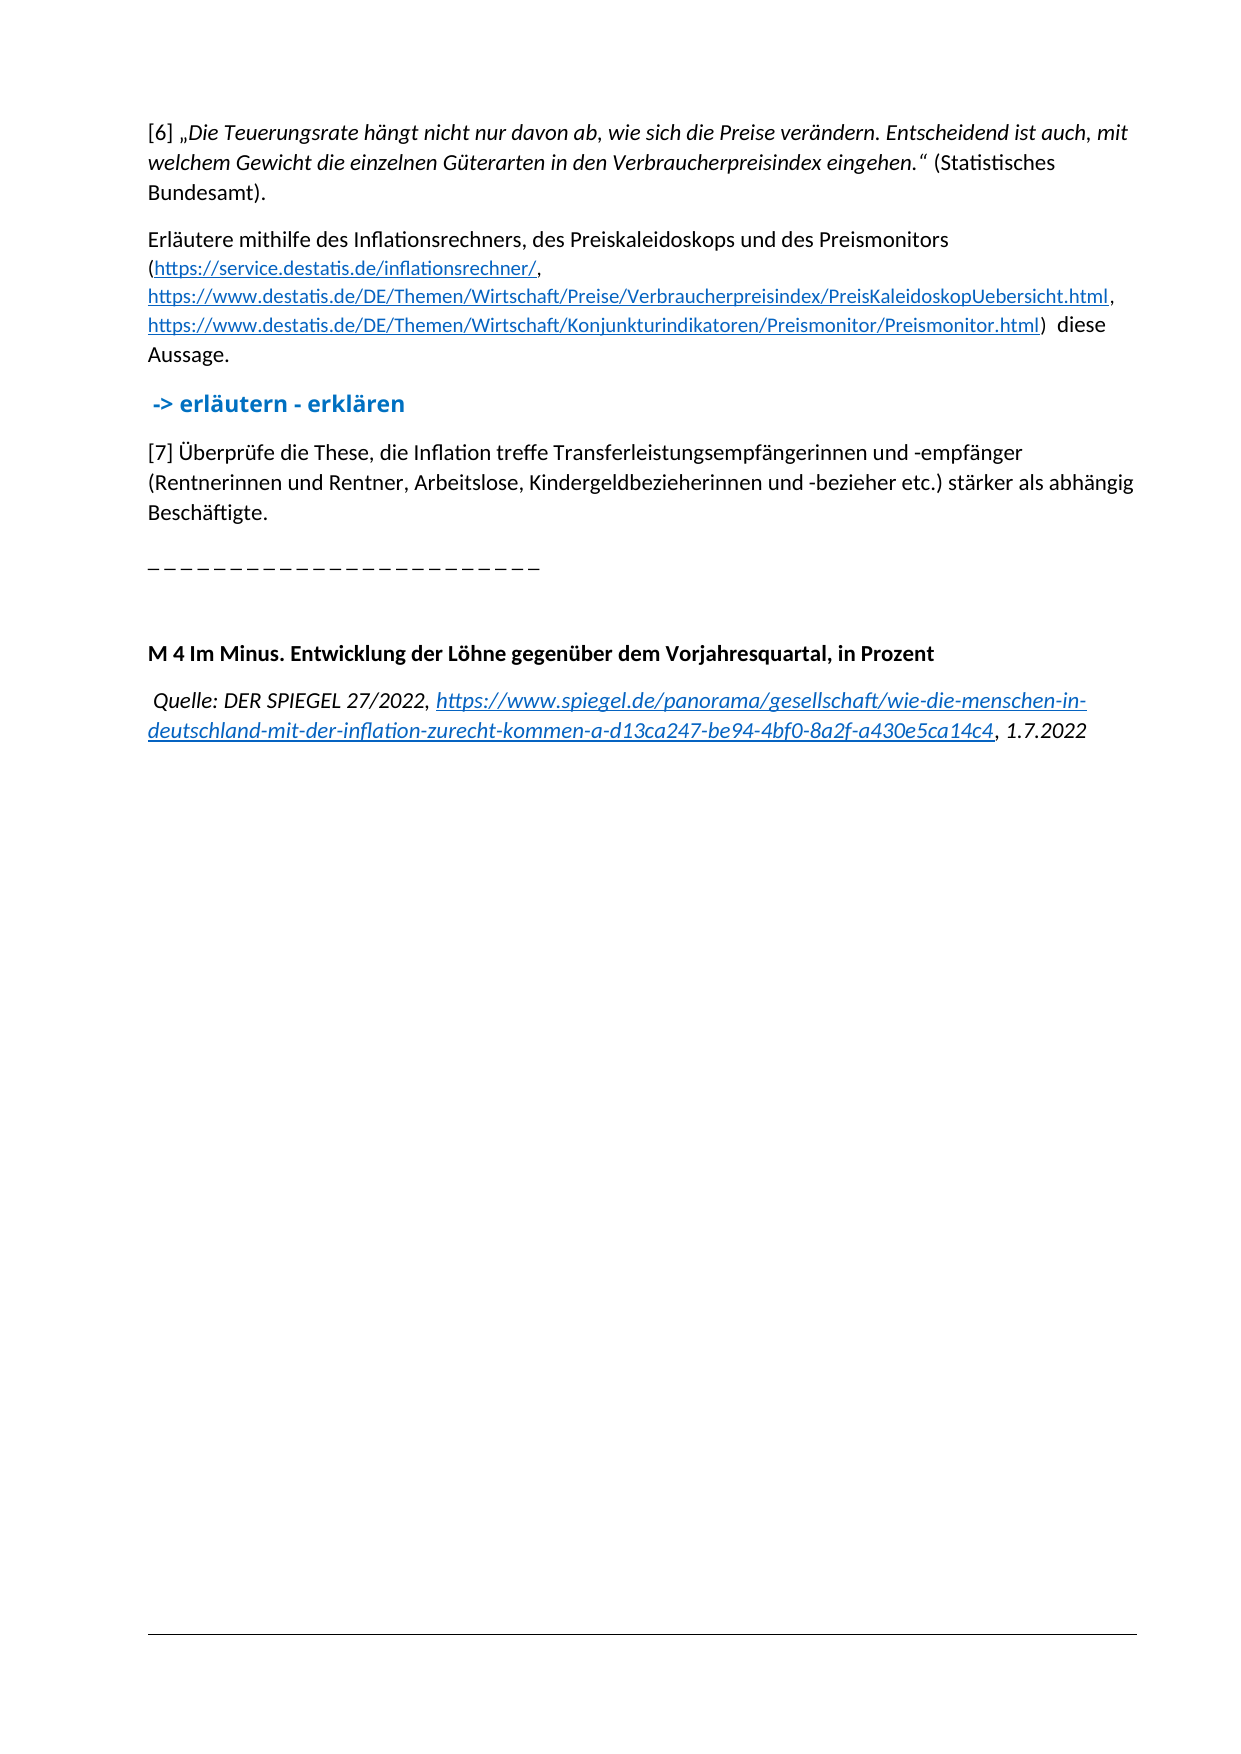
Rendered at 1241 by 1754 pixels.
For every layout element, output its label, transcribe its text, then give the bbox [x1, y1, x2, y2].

text [6] „Die Teuerungsrate hängt nicht nur davon ab, wie sich die Preise verändern. Entscheidend ist auch, mit welchem Gewicht die einzelnen Güterarten in den Verbraucherpreisindex eingehen.“ (Statistisches Bundesamt). [148, 118, 1137, 207]
text _ _ _ _ _ _ _ _ _ _ _ _ _ _ _ _ _ _ _ _ _ _ _ _ [148, 545, 1137, 573]
text -> erläutern - erklären [148, 387, 1137, 419]
text [7] Überprüfe die These, die Inflation treffe Transferleistungsempfängerinnen und -empfänger (Rentnerinnen und Rentner, Arbeitslose, Kindergeldbezieherinnen und -bezieher etc.) stärker als abhängig Beschäftigte. [148, 438, 1137, 526]
text M 4 Im Minus. Entwicklung der Löhne gegenüber dem Vorjahresquartal, in Prozent [148, 639, 1137, 667]
text Quelle: DER SPIEGEL 27/2022, https://www.spiegel.de/panorama/gesellschaft/wie-die-menschen-in-deutschland-mit-der-inflation-zurecht-kommen-a-d13ca247-be94-4bf0-8a2f-a430e5ca14c4, 1.7.2022 [148, 686, 1137, 744]
text Erläutere mithilfe des Inflationsrechners, des Preiskaleidoskops und des Preismonitors (https://service.destatis.de/inflationsrechner/, https://www.destatis.de/DE/Themen/Wirtschaft/Preise/Verbraucherpreisindex/PreisKaleidoskopUebersicht.html, https://www.destatis.de/DE/Themen/Wirtschaft/Konjunkturindikatoren/Preismonitor/Preismonitor.html) diese Aussage. [148, 225, 1137, 369]
